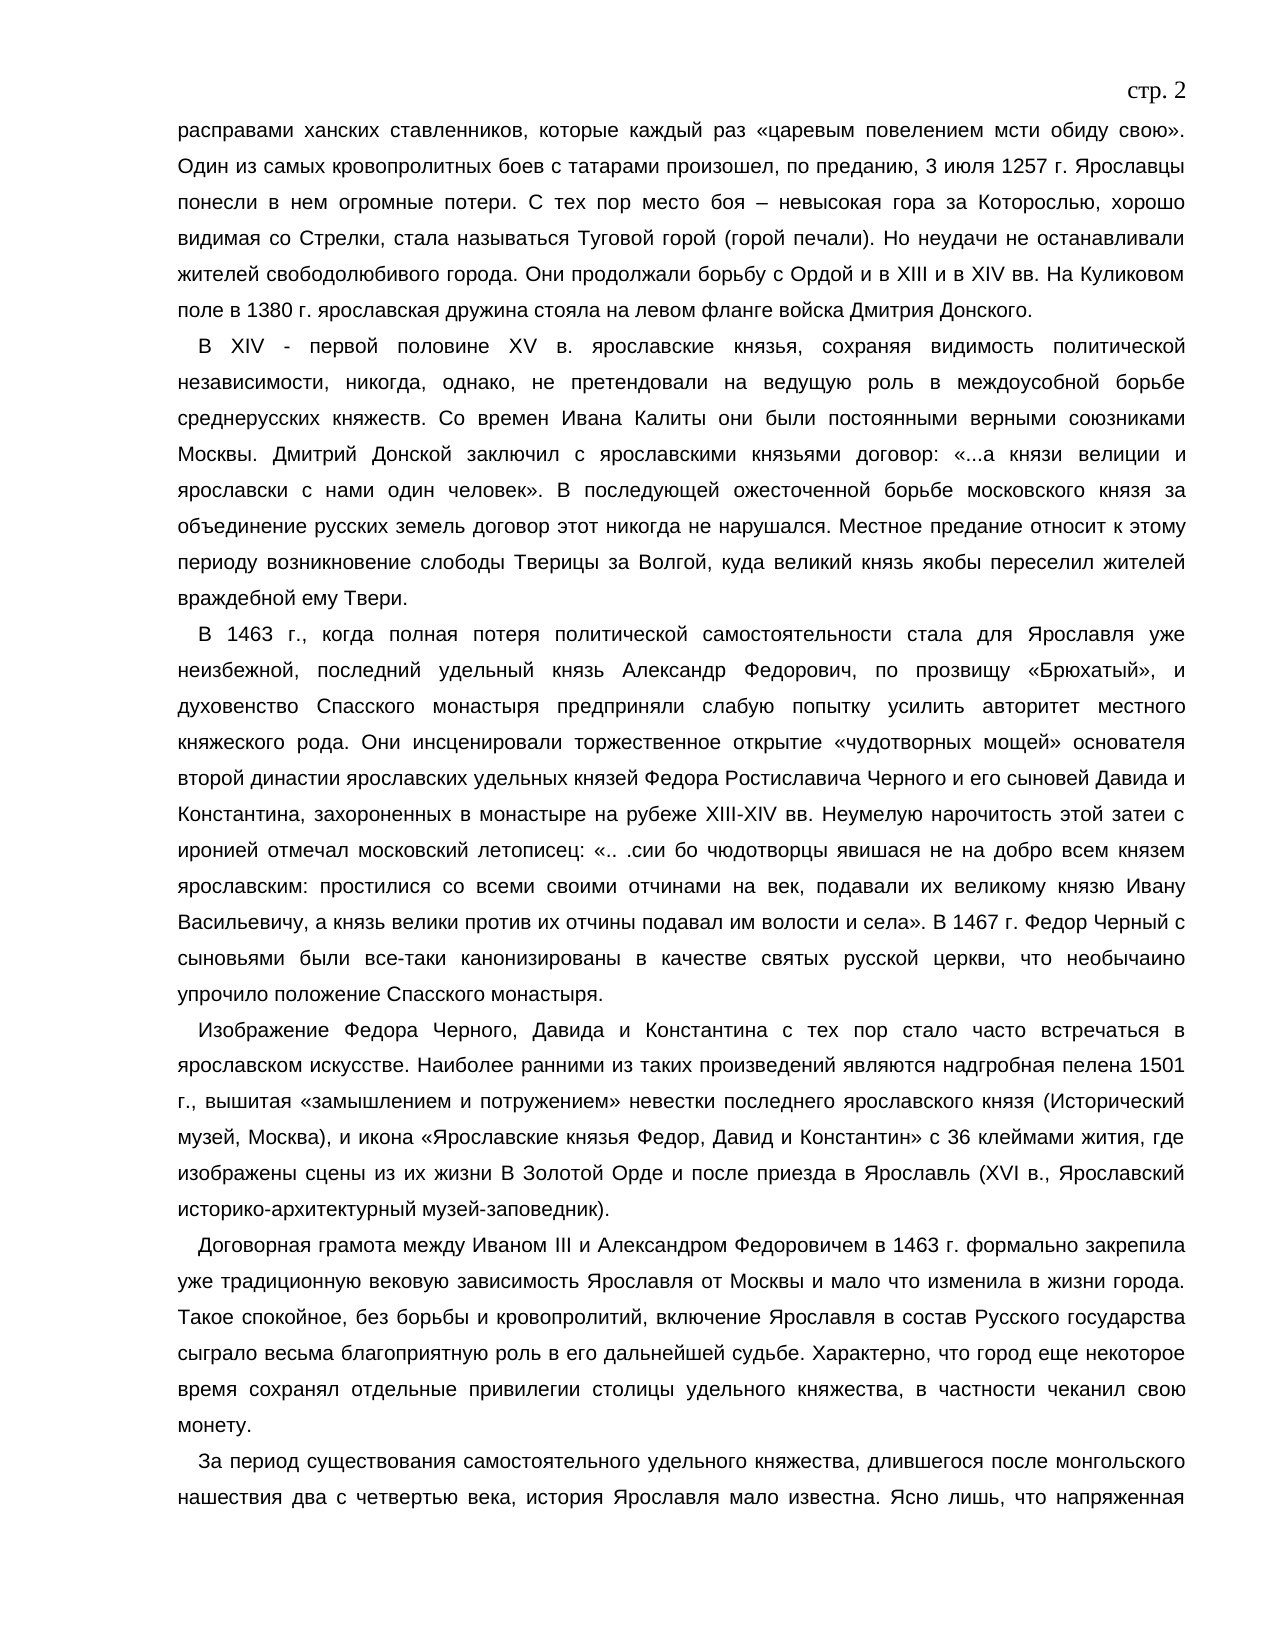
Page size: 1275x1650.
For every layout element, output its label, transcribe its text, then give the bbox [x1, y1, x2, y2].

text Изображение Федора Черного, Давида и Константина с тех пор стало часто встречаться в ярославском искусстве. Наиболее ранними из таких произведений являются надгробная пелена 1501 г., вышитая «замышлением и потружением» невестки последнего ярославского князя (Исторический музей, Москва), и икона «Ярославские князья Федор, Давид и Константин» с 36 клеймами жития, где изображены сцены из их жизни В Золотой Орде и после приезда в Ярославль (XVI в., Ярославский историко-архитектурный музей-заповедник). [177, 1017, 1186, 1221]
text В 1463 г., когда полная потеря политической самостоятельности стала для Ярославля уже неизбежной, последний удельный князь Александр Федорович, по прозвищу «Брюхатый», и духовенство Спасского монастыря предприняли слабую попытку усилить авторитет местного княжеского рода. Они инсценировали торжественное открытие «чудотворных мощей» основателя второй династии ярославских удельных князей Федора Ростиславича Черного и его сыновей Давида и Константина, захороненных в монастыре на рубеже XIII-XIV вв. Неумелую нарочитость этой затеи с иронией отмечал московский летописец: «.. .сии бо чюдотворцы явишася не на добро всем князем ярославским: простилися со всеми своими отчинами на век, подавали их великому князю Ивану Васильевичу, а князь велики против их отчины подавал им волости и села». В 1467 г. Федор Черный с сыновьями были все-таки канонизированы в качестве святых русской церкви, что необычаино упрочило положение Спасского монастыря. [177, 622, 1186, 1005]
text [177, 1449, 1186, 1508]
text В XIV - первой половине ХV в. ярославские князья, сохраняя видимость политической независимости, никогда, однако, не претендовали на ведущую роль в междоусобной борьбе среднерусских княжеств. Со времен Ивана Калиты они были постоянными верными союзниками Москвы. Дмитрий Донской заключил с ярославскими князьями договор: «...а князи велиции и ярославски с нами один человек». В последующей ожесточенной борьбе московского князя за объединение русских земель договор этот никогда не нарушался. Местное предание относит к этому периоду возникновение слободы Тверицы за Волгой, куда великий князь якобы переселил жителей враждебной ему Твери. [177, 334, 1186, 610]
text Договорная грамота между Иваном III и Александром Федоровичем в 1463 г. формально закрепила уже традиционную вековую зависимость Ярославля от Москвы и мало что изменила в жизни города. Такое спокойное, без борьбы и кровопролитий, включение Ярославля в состав Русского государства сыграло весьма благоприятную роль в его дальнейшей судьбе. Характерно, что город еще некоторое время сохранял отдельные привилегии столицы удельного княжества, в частности чеканил свою монету. [177, 1233, 1186, 1437]
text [177, 118, 1186, 322]
